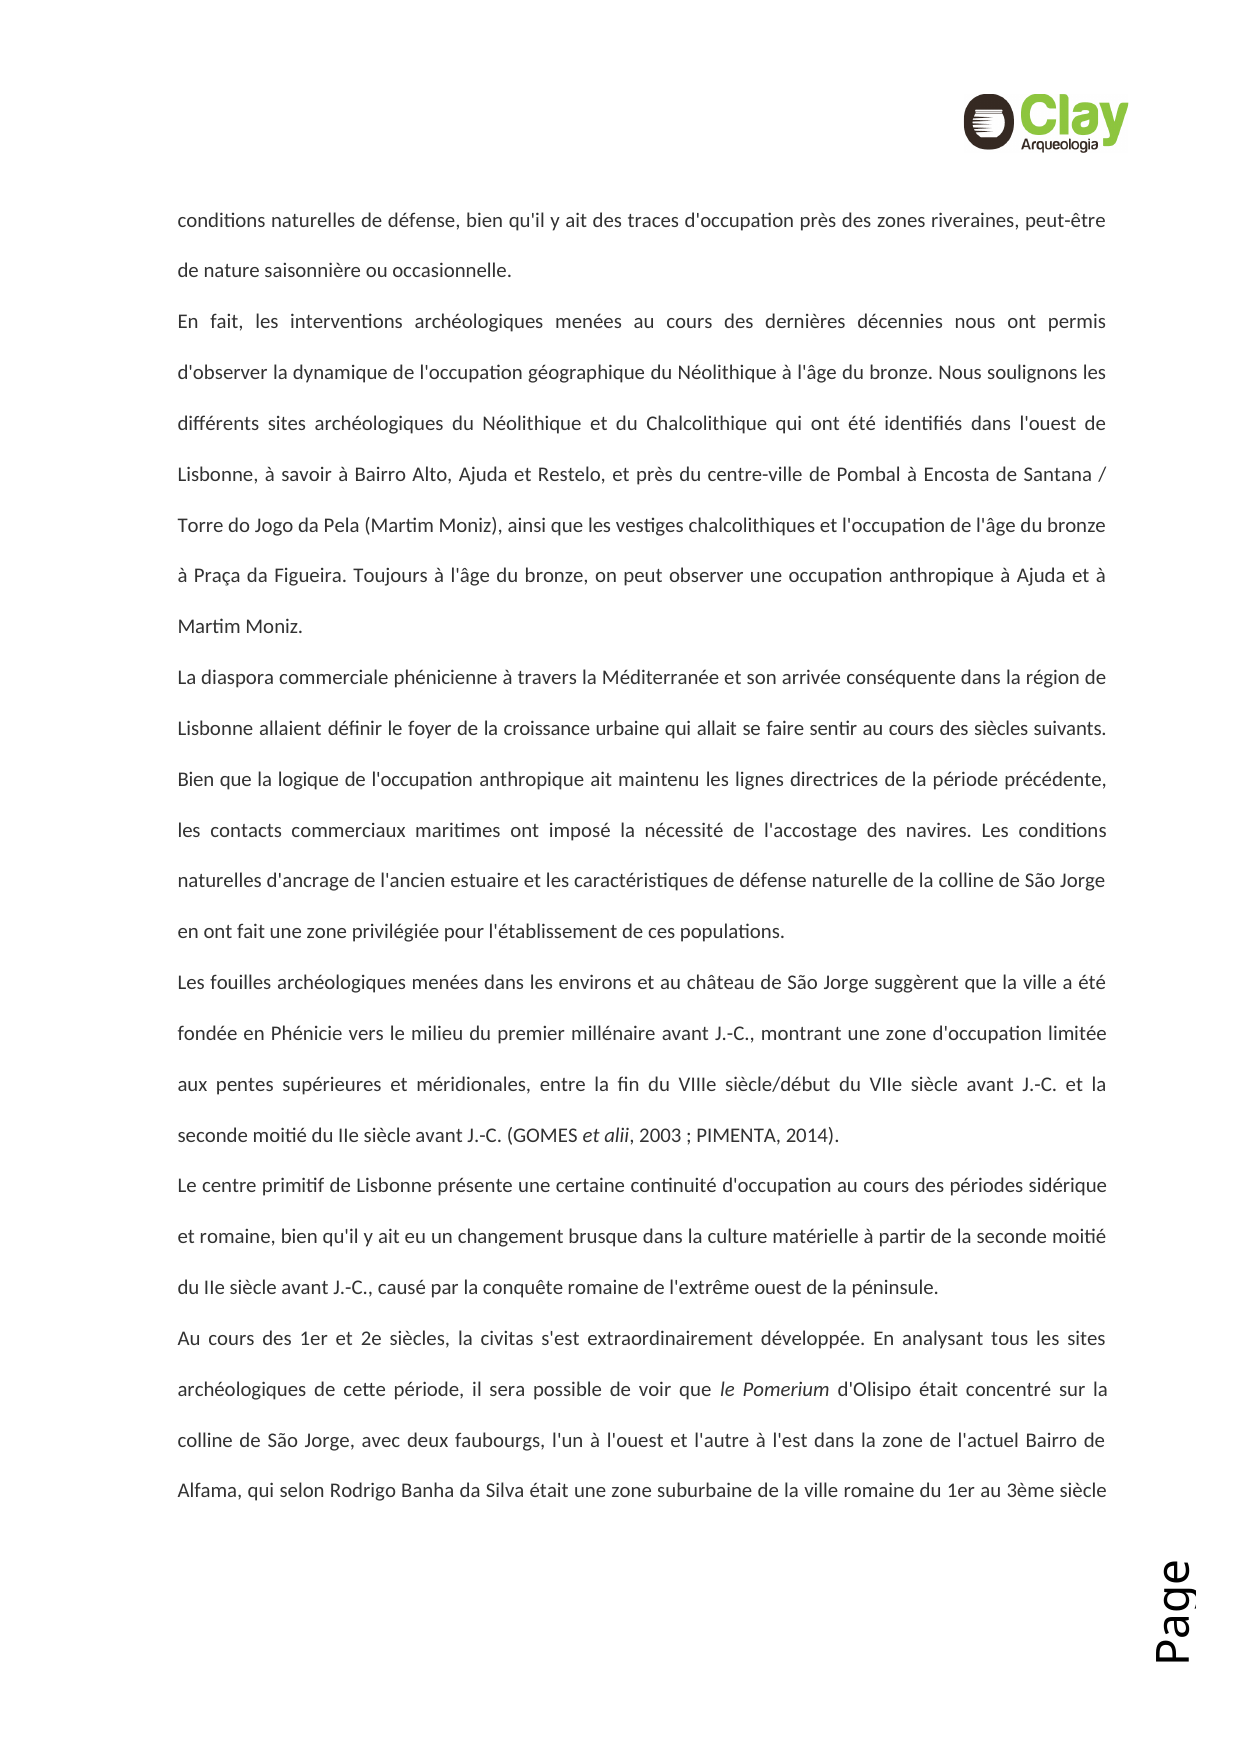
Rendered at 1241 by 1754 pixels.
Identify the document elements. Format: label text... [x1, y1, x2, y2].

text En fait, les interventions archéologiques menées au cours des dernières décennies nous ont permis d'observer la dynamique de l'occupation géographique du Néolithique à l'âge du bronze. Nous soulignons les différents sites archéologiques du Néolithique et du Chalcolithique qui ont été identifiés dans l'ouest de Lisbonne, à savoir à Bairro Alto, Ajuda et Restelo, et près du centre-ville de Pombal à Encosta de Santana / Torre do Jogo da Pela (Martim Moniz), ainsi que les vestiges chalcolithiques et l'occupation de l'âge du bronze à Praça da Figueira. Toujours à l'âge du bronze, on peut observer une occupation anthropique à Ajuda et à Martim Moniz. [177, 308, 1108, 639]
picture [963, 94, 1129, 153]
text La diaspora commerciale phénicienne à travers la Méditerranée et son arrivée conséquente dans la région de Lisbonne allaient définir le foyer de la croissance urbaine qui allait se faire sentir au cours des siècles suivants. Bien que la logique de l'occupation anthropique ait maintenu les lignes directrices de la période précédente, les contacts commerciaux maritimes ont imposé la nécessité de l'accostage des navires. Les conditions naturelles d'ancrage de l'ancien estuaire et les caractéristiques de défense naturelle de la colline de São Jorge en ont fait une zone privilégiée pour l'établissement de ces populations. [177, 664, 1108, 944]
text Les fouilles archéologiques menées dans les environs et au château de São Jorge suggèrent que la ville a été fondée en Phénicie vers le milieu du premier millénaire avant J.-C., montrant une zone d'occupation limitée aux pentes supérieures et méridionales, entre la fin du VIIIe siècle/début du VIIe siècle avant J.-C. et la seconde moitié du IIe siècle avant J.-C. (GOMES et alii, 2003 ; PIMENTA, 2014). [177, 969, 1108, 1147]
text Le centre primitif de Lisbonne présente une certaine continuité d'occupation au cours des périodes sidérique et romaine, bien qu'il y ait eu un changement brusque dans la culture matérielle à partir de la seconde moitié du IIe siècle avant J.-C., causé par la conquête romaine de l'extrême ouest de la péninsule. [177, 1173, 1108, 1300]
